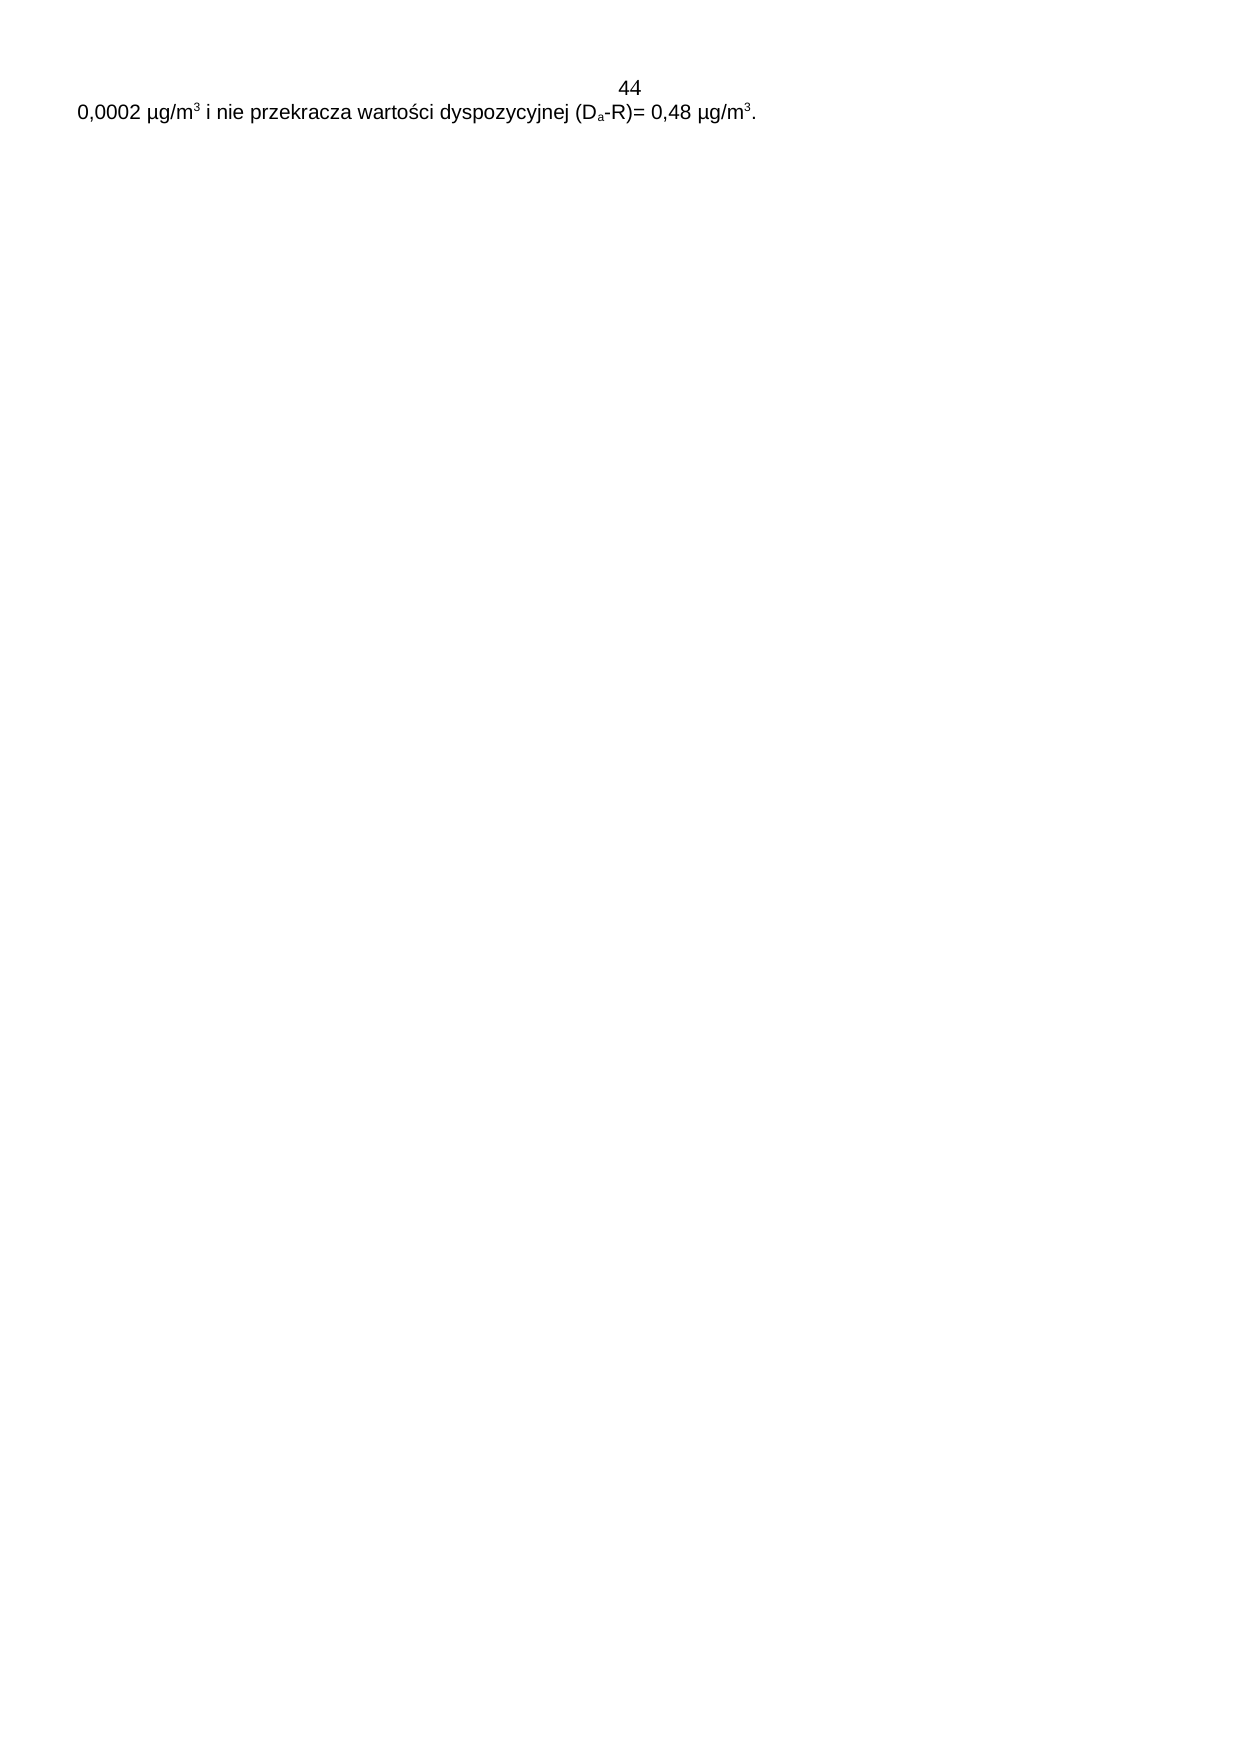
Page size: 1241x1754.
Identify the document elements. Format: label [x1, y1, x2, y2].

text [77, 100, 1182, 124]
